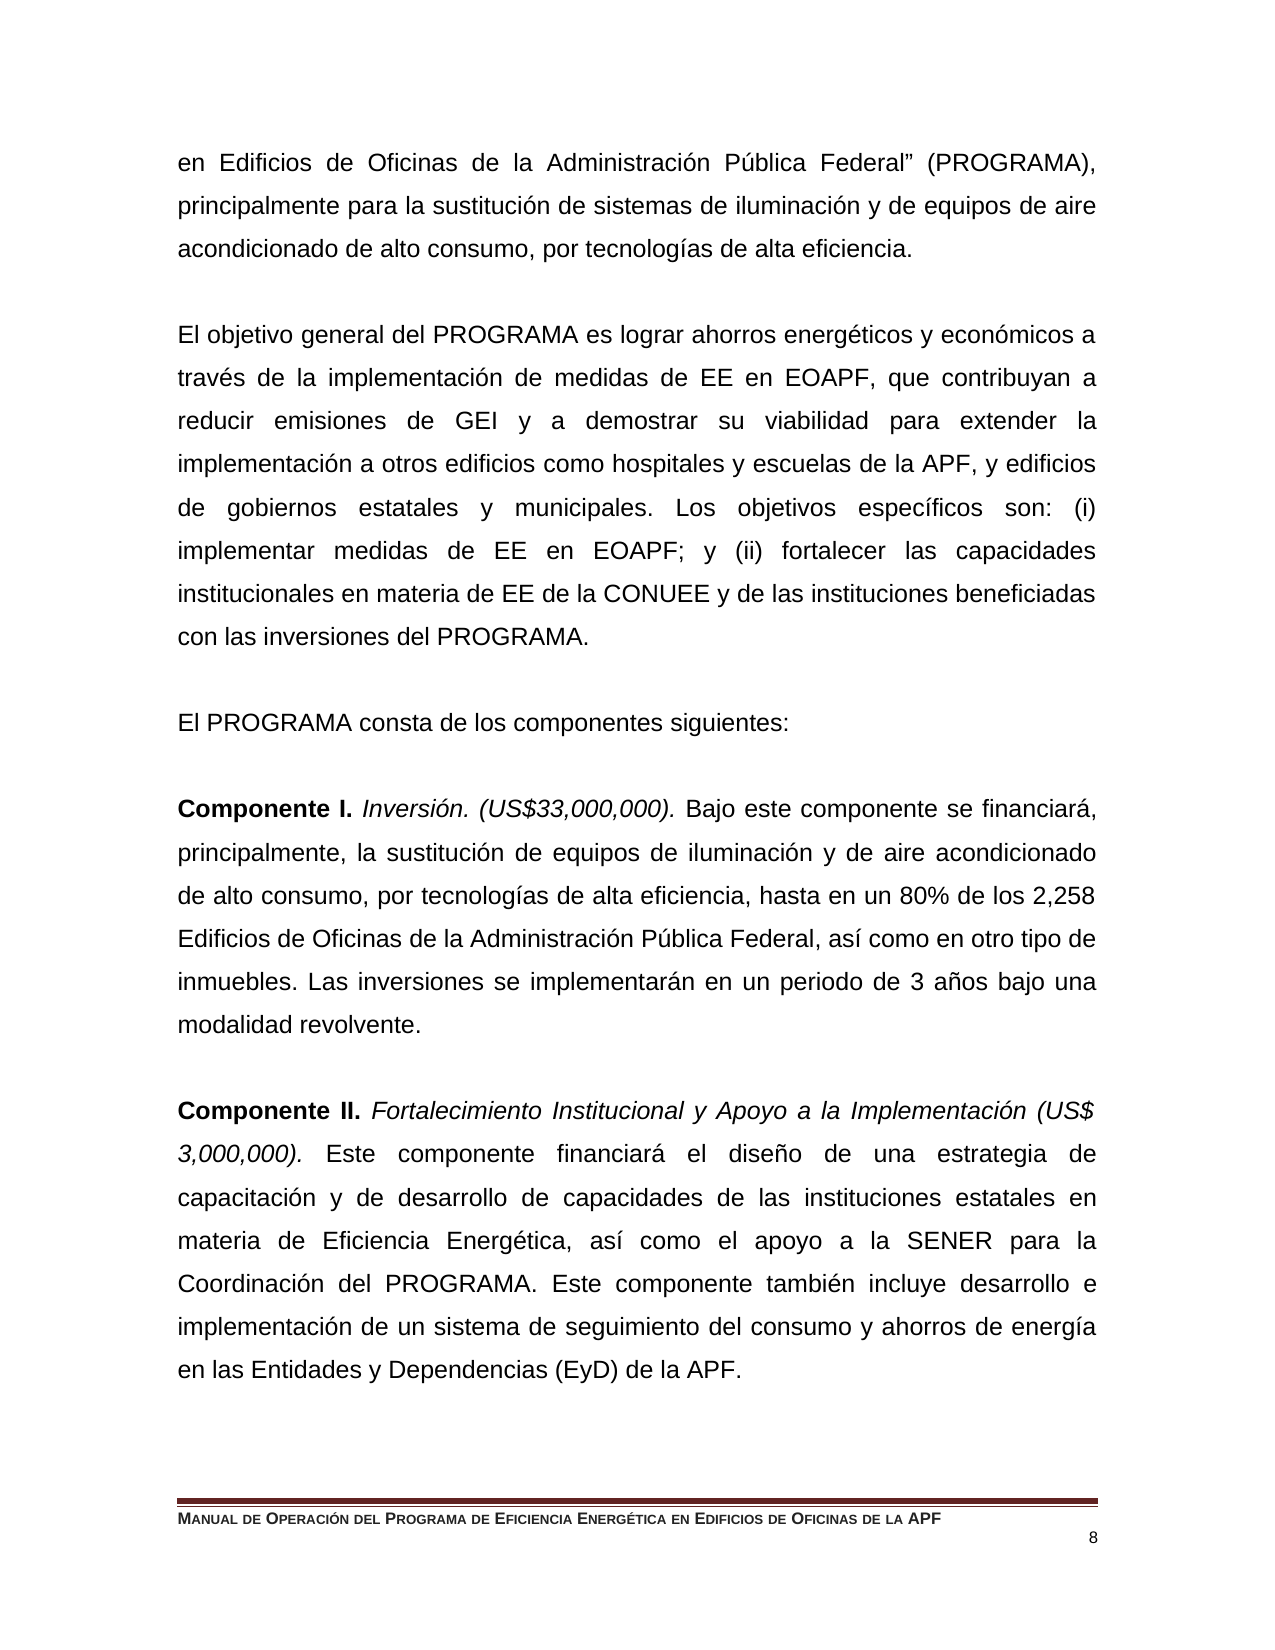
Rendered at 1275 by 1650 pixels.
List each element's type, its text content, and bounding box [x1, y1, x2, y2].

text Componente I. Inversión. (US$33,000,000). Bajo este componente se financiará, principalmente, la sustitución de equipos de iluminación y de aire acondicionado de alto consumo, por tecnologías de alta eficiencia, hasta en un 80% de los 2,258 Edificios de Oficinas de la Administración Pública Federal, así como en otro tipo de inmuebles. Las inversiones se implementarán en un periodo de 3 años bajo una modalidad revolvente. [177, 794, 1098, 1039]
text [177, 148, 1098, 263]
text Componente II. Fortalecimiento Institucional y Apoyo a la Implementación (US$ 3,000,000). Este componente financiará el diseño de una estrategia de capacitación y de desarrollo de capacidades de las instituciones estatales en materia de Eficiencia Energética, así como el apoyo a la SENER para la Coordinación del PROGRAMA. Este componente también incluye desarrollo e implementación de un sistema de seguimiento del consumo y ahorros de energía en las Entidades y Dependencias (EyD) de la APF. [177, 1096, 1098, 1384]
text El objetivo general del PROGRAMA es lograr ahorros energéticos y económicos a través de la implementación de medidas de EE en EOAPF, que contribuyan a reducir emisiones de GEI y a demostrar su viabilidad para extender la implementación a otros edificios como hospitales y escuelas de la APF, y edificios de gobiernos estatales y municipales. Los objetivos específicos son: (i) implementar medidas de EE en EOAPF; y (ii) fortalecer las capacidades institucionales en materia de EE de la CONUEE y de las instituciones beneficiadas con las inversiones del PROGRAMA. [177, 320, 1098, 651]
text El PROGRAMA consta de los componentes siguientes: [177, 708, 1098, 737]
